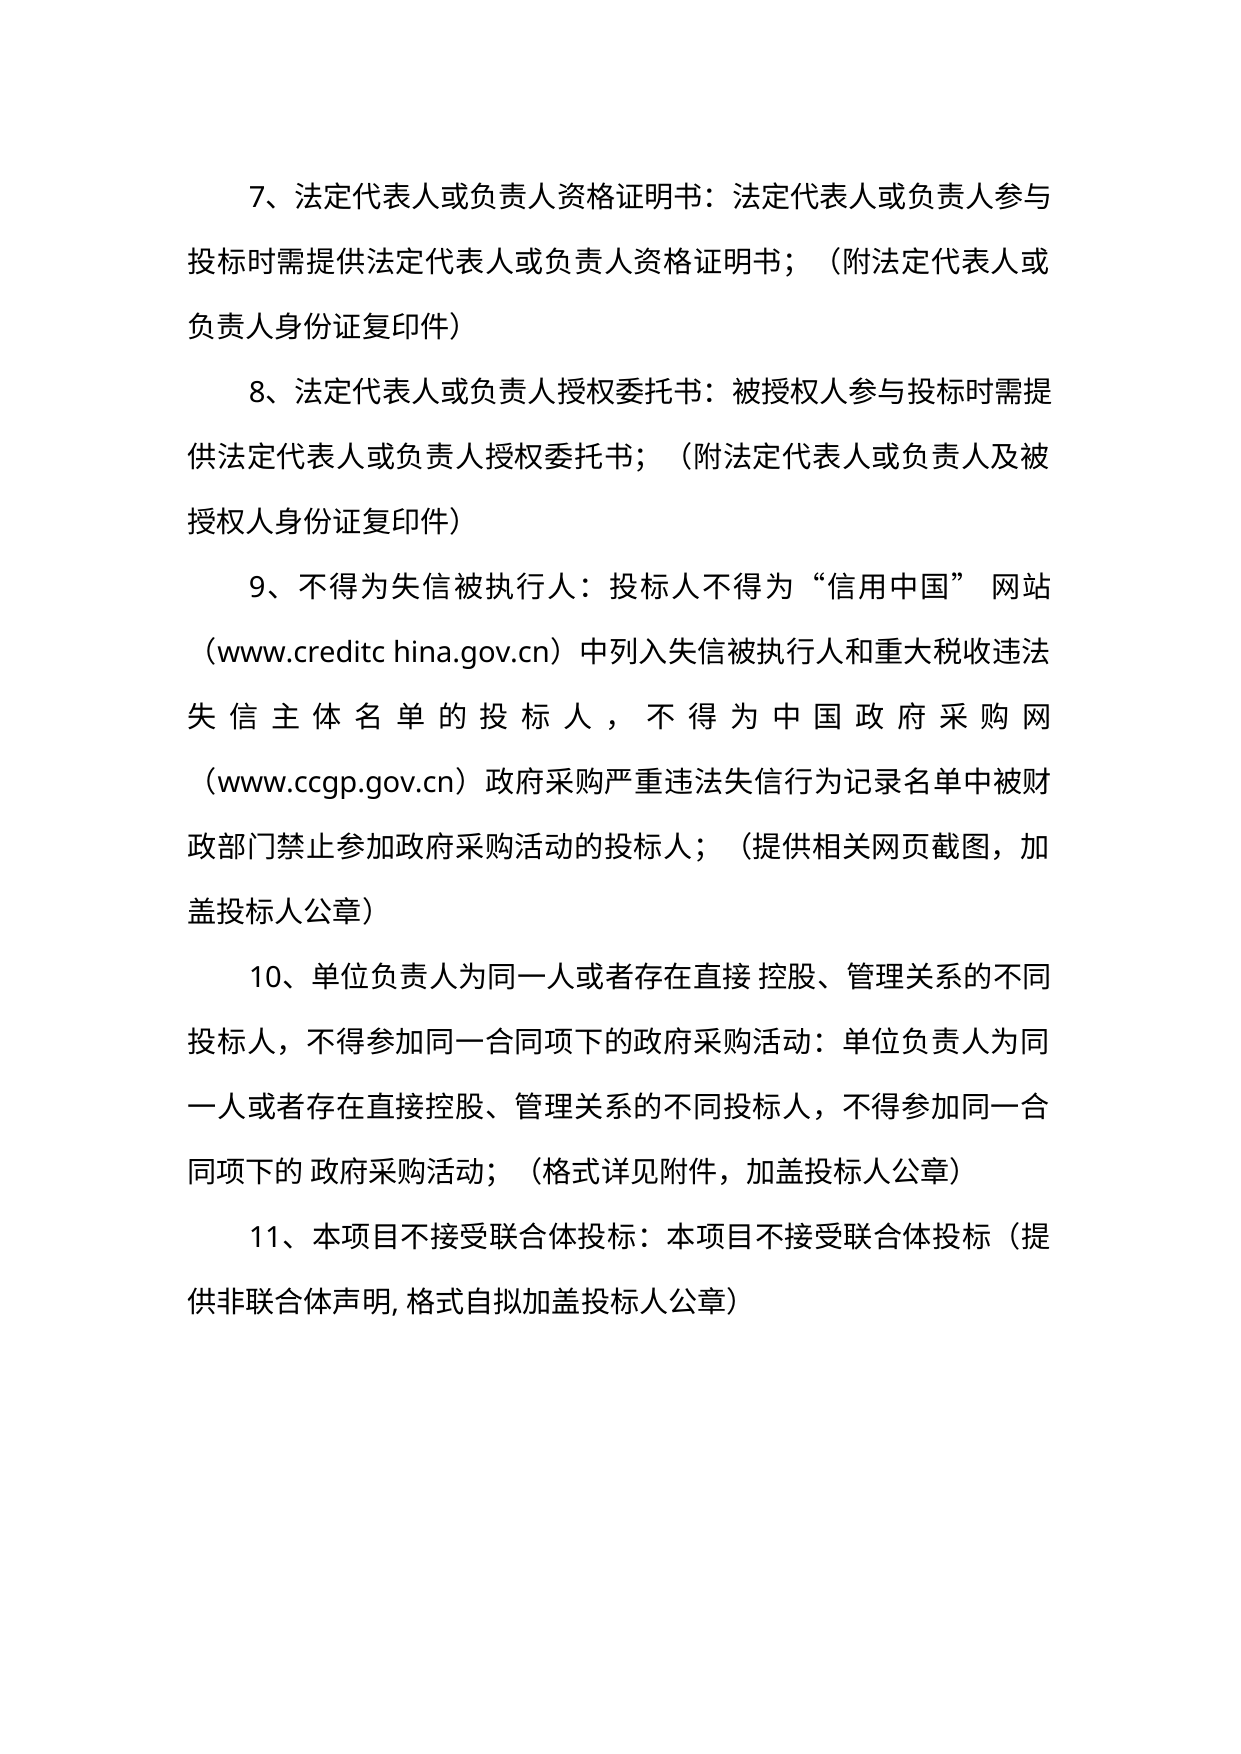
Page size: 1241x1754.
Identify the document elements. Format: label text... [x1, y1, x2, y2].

text 11、本项目不接受联合体投标：本项目不接受联合体投标（提供非联合体声明, 格式自拟加盖投标人公章） [187, 1202, 1053, 1332]
text 10、单位负责人为同一人或者存在直接 控股、管理关系的不同投标人，不得参加同一合同项下的政府采购活动：单位负责人为同一人或者存在直接控股、管理关系的不同投标人，不得参加同一合同项下的 政府采购活动；（格式详见附件，加盖投标人公章） [187, 942, 1053, 1202]
text 9、不得为失信被执行人：投标人不得为“信用中国” 网站（www.creditc hina.gov.cn）中列入失信被执行人和重大税收违法失信主体名单的投标人，不得为中国政府采购网（www.ccgp.gov.cn）政府采购严重违法失信行为记录名单中被财政部门禁止参加政府采购活动的投标人；（提供相关网页截图，加盖投标人公章） [187, 552, 1053, 942]
text 7、法定代表人或负责人资格证明书：法定代表人或负责人参与投标时需提供法定代表人或负责人资格证明书；（附法定代表人或负责人身份证复印件） [187, 162, 1053, 357]
text 8、法定代表人或负责人授权委托书：被授权人参与投标时需提供法定代表人或负责人授权委托书；（附法定代表人或负责人及被授权人身份证复印件） [187, 357, 1053, 552]
